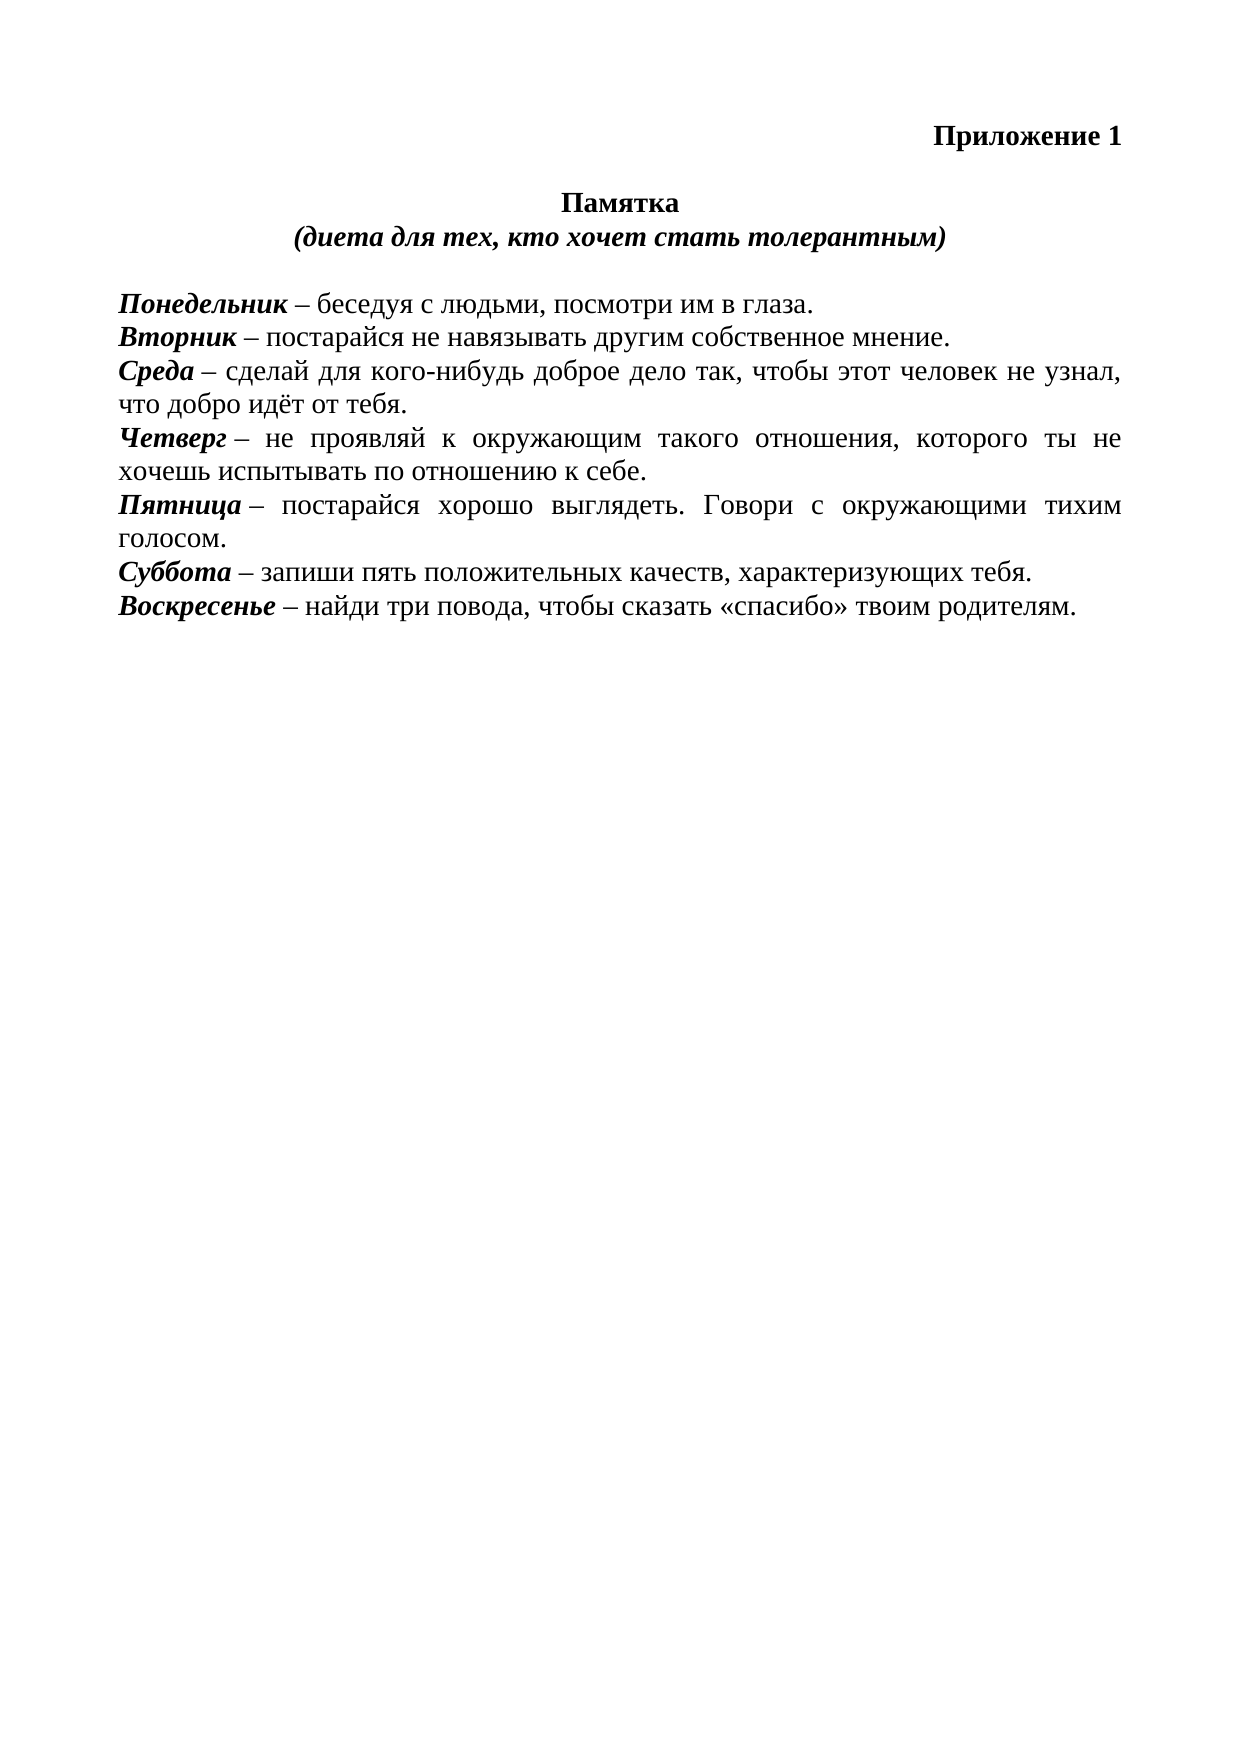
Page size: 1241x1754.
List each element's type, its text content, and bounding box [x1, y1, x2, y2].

text Суббота – запиши пять положительных качеств, характеризующих тебя. [118, 554, 1122, 588]
text Памятка (диета для тех, кто хочет стать толерантным) [118, 185, 1122, 252]
text Понедельник – беседуя с людьми, посмотри им в глаза. [118, 286, 1122, 319]
text Приложение 1 [118, 118, 1122, 152]
text Четверг – не проявляй к окружающим такого отношения, которого ты не хочешь испытывать по отношению к себе. [118, 420, 1122, 487]
text Пятница – постарайся хорошо выглядеть. Говори с окружающими тихим голосом. [118, 487, 1122, 554]
text Воскресенье – найди три повода, чтобы сказать «спасибо» твоим родителям. [118, 588, 1122, 621]
text Среда – сделай для кого-нибудь доброе дело так, чтобы этот человек не узнал, что добро идёт от тебя. [118, 353, 1122, 420]
text Вторник – постарайся не навязывать другим собственное мнение. [118, 319, 1122, 353]
